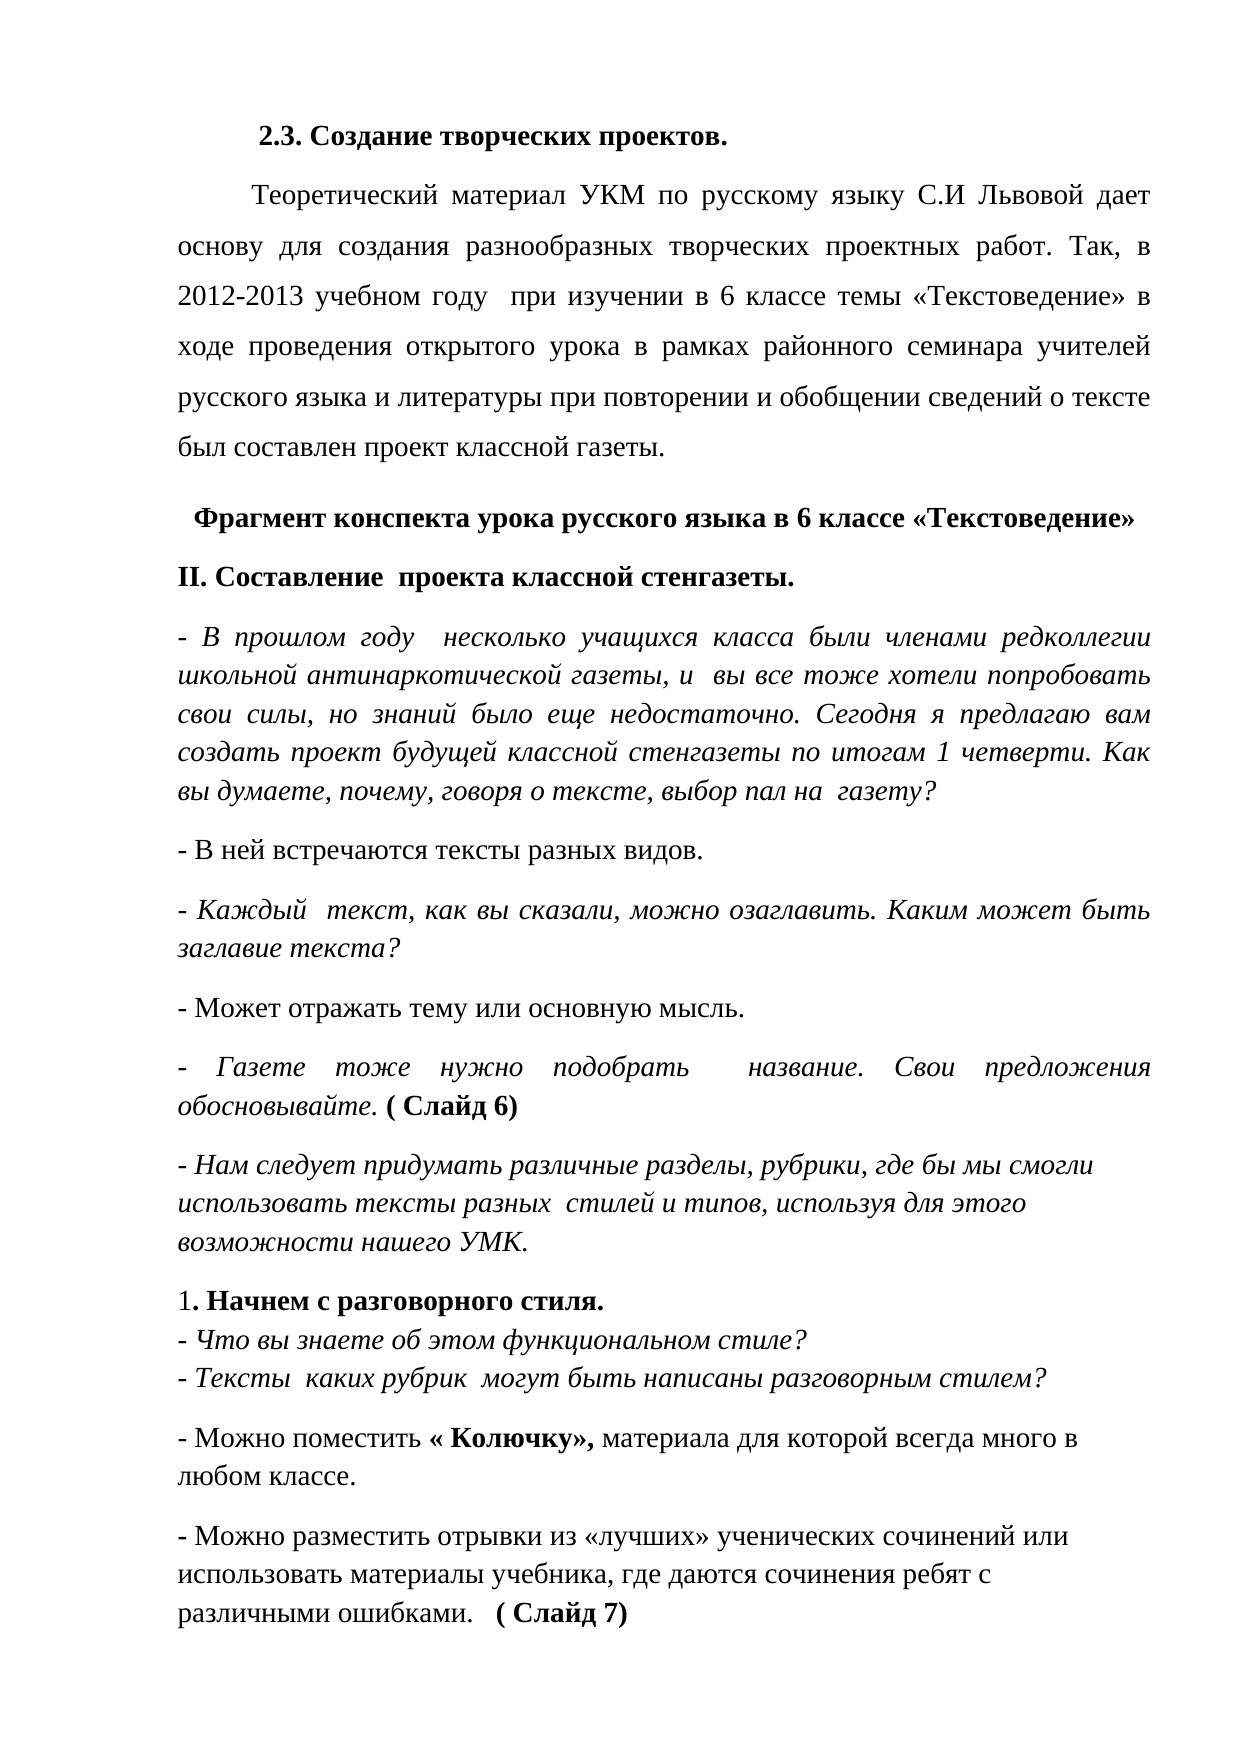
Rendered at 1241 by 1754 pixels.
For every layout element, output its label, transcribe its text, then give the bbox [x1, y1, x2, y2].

text Теоретический материал УКМ по русскому языку С.И Львовой дает основу для создания разнообразных творческих проектных работ. Так, в 2012-2013 учебном году при изучении в 6 классе темы «Текстоведение» в ходе проведения открытого урока в рамках районного семинара учителей русского языка и литературы при повторении и обобщении сведений о тексте был составлен проект классной газеты. [177, 177, 1152, 463]
text - В прошлом году несколько учащихся класса были членами редколлегии школьной антинаркотической газеты, и вы все тоже хотели попробовать свои силы, но знаний было еще недостаточно. Сегодня я предлагаю вам создать проект будущей классной стенгазеты по итогам 1 четверти. Как вы думаете, почему, говоря о тексте, выбор пал на газету? [177, 619, 1152, 807]
text - Каждый текст, как вы сказали, можно озаглавить. Каким может быть заглавие текста? [177, 892, 1152, 964]
text - Можно поместить « Колючку», материала для которой всегда много в любом классе. [177, 1420, 1152, 1492]
text - Может отражать тему или основную мысль. [177, 990, 1152, 1023]
text - Нам следует придумать различные разделы, рубрики, где бы мы смогли использовать тексты разных стилей и типов, используя для этого возможности нашего УМК. [177, 1147, 1152, 1258]
text - Газете тоже нужно подобрать название. Свои предложения обосновывайте. ( Слайд 6) [177, 1049, 1152, 1121]
text II. Составление проекта классной стенгазеты. [177, 559, 1152, 593]
text 1. Начнем с разговорного стиля. - Что вы знаете об этом функциональном стиле? - Тексты каких рубрик могут быть написаны разговорным стилем? [177, 1283, 1152, 1394]
text - В ней встречаются тексты разных видов. [177, 832, 1152, 866]
text 2.3. Создание творческих проектов. [177, 118, 1152, 152]
text - Можно разместить отрывки из «лучших» ученических сочинений или использовать материалы учебника, где даются сочинения ребят с различными ошибками. ( Слайд 7) [177, 1518, 1152, 1628]
text Фрагмент конспекта урока русского языка в 6 классе «Текстоведение» [177, 500, 1152, 534]
